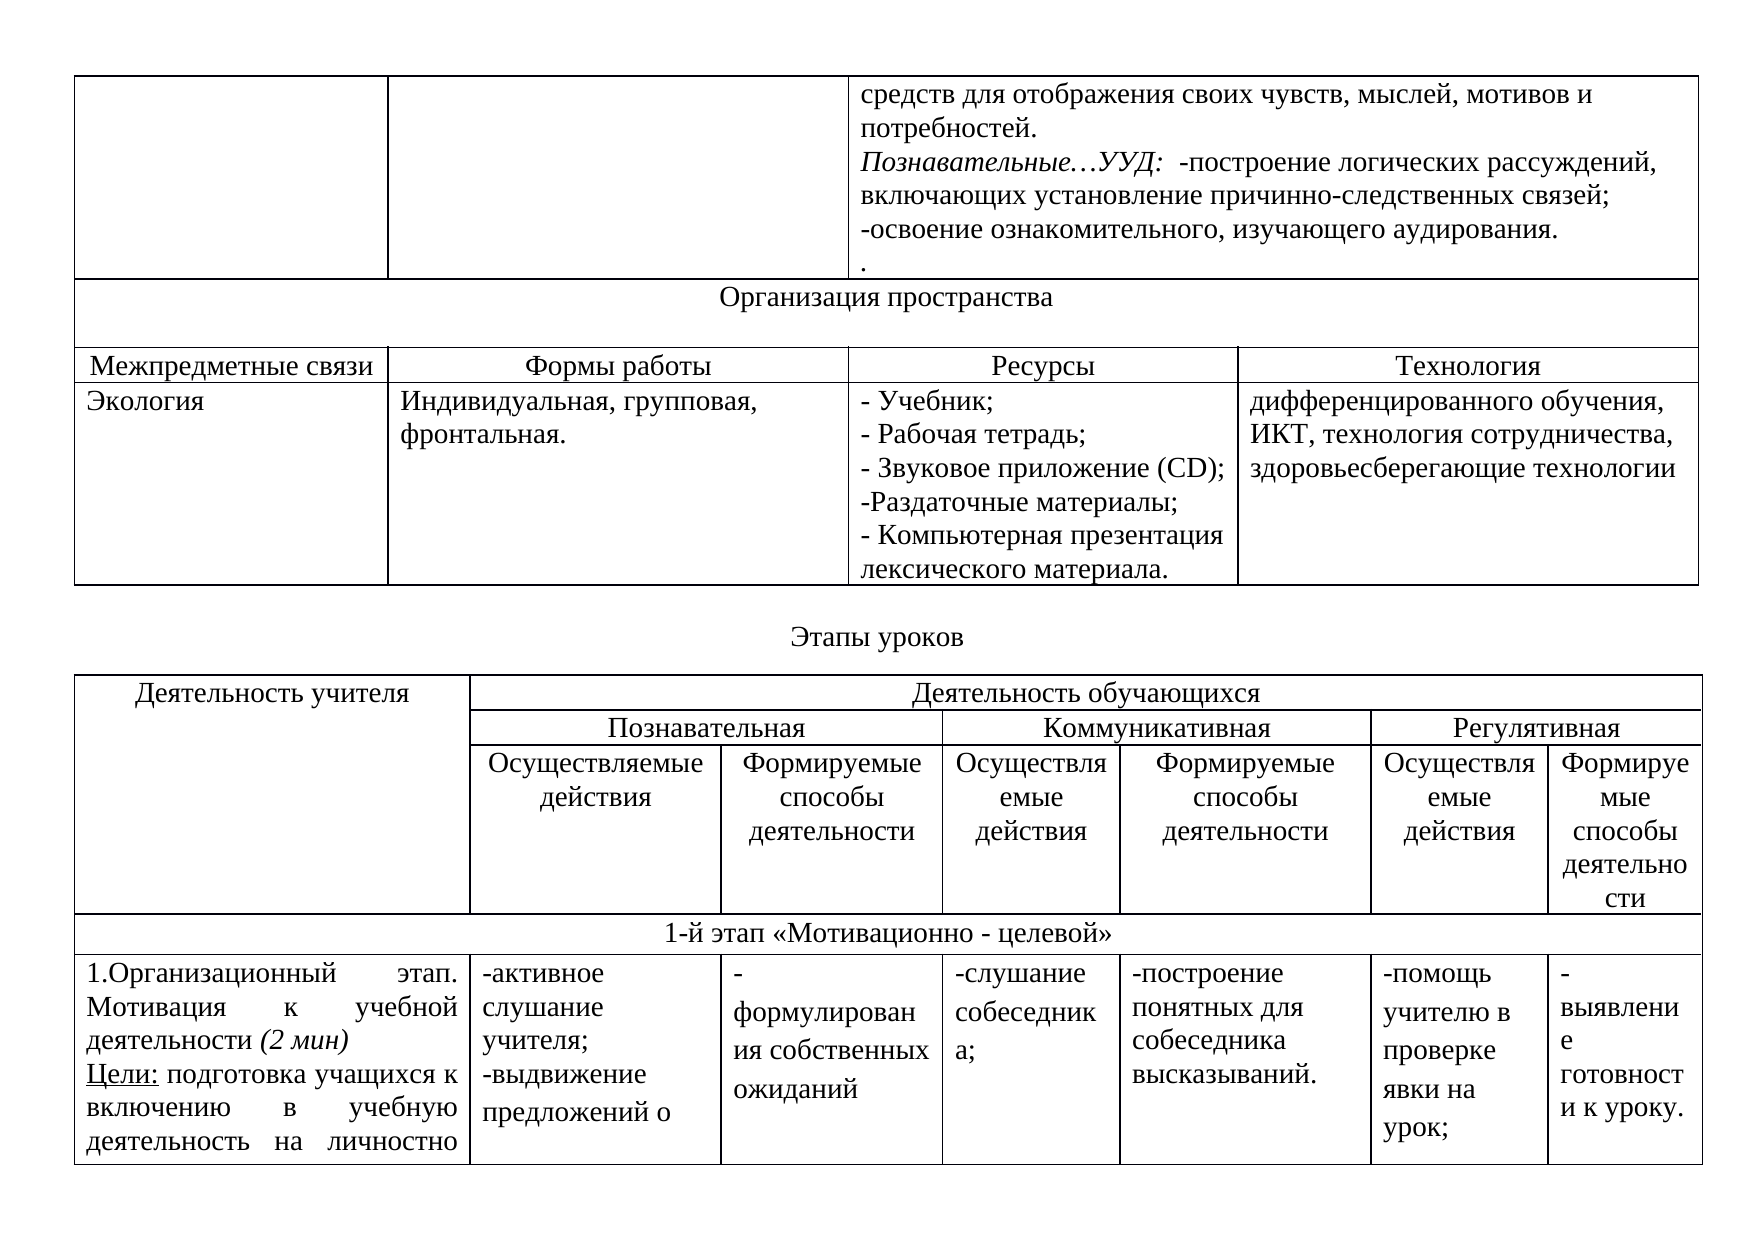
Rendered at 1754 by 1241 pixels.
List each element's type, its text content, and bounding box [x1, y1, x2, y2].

table_cell Осуществляемые действия [943, 746, 1119, 913]
table_cell Осуществляемые действия [471, 746, 720, 913]
table_cell Экология [75, 383, 387, 584]
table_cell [471, 955, 720, 1164]
table_cell Формируемые способы деятельности [1121, 746, 1370, 913]
table_cell 1-й этап «Мотивационно - целевой» [75, 913, 1702, 953]
table_header Деятельность обучающихся [471, 676, 1702, 709]
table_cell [1121, 955, 1370, 1164]
table_cell Организация пространства [75, 280, 1698, 346]
table_cell Осуществляемые действия [1372, 746, 1547, 913]
table_cell Регулятивная [1372, 709, 1702, 744]
table_cell Формируемые способы деятельности [1549, 744, 1702, 913]
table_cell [722, 955, 942, 1164]
table_cell Формируемые способы деятельности [722, 746, 942, 913]
table_cell Коммуникативная [943, 711, 1370, 744]
table_cell Ресурсы [849, 348, 1237, 382]
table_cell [389, 77, 848, 278]
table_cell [1372, 955, 1547, 1164]
text Этапы уроков [75, 619, 1679, 653]
table_cell Формы работы [389, 348, 848, 382]
table_cell Межпредметные связи [75, 348, 387, 382]
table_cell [943, 955, 1119, 1164]
table_cell Индивидуальная, групповая, фронтальная. [389, 383, 848, 584]
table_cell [75, 955, 469, 1164]
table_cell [849, 77, 1698, 278]
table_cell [1549, 954, 1702, 1164]
table_cell дифференцированного обучения, ИКТ, технология сотрудничества, здоровьесберегающие технологии [1239, 383, 1698, 584]
table_header Деятельность учителя [75, 676, 469, 913]
table_cell - Учебник; - Рабочая тетрадь; - Звуковое приложение (CD); -Раздаточные материалы; - Компьютерная презентация лексического материала. [849, 383, 1237, 584]
table_cell Познавательная [471, 711, 942, 744]
table_cell Технология [1239, 348, 1698, 382]
